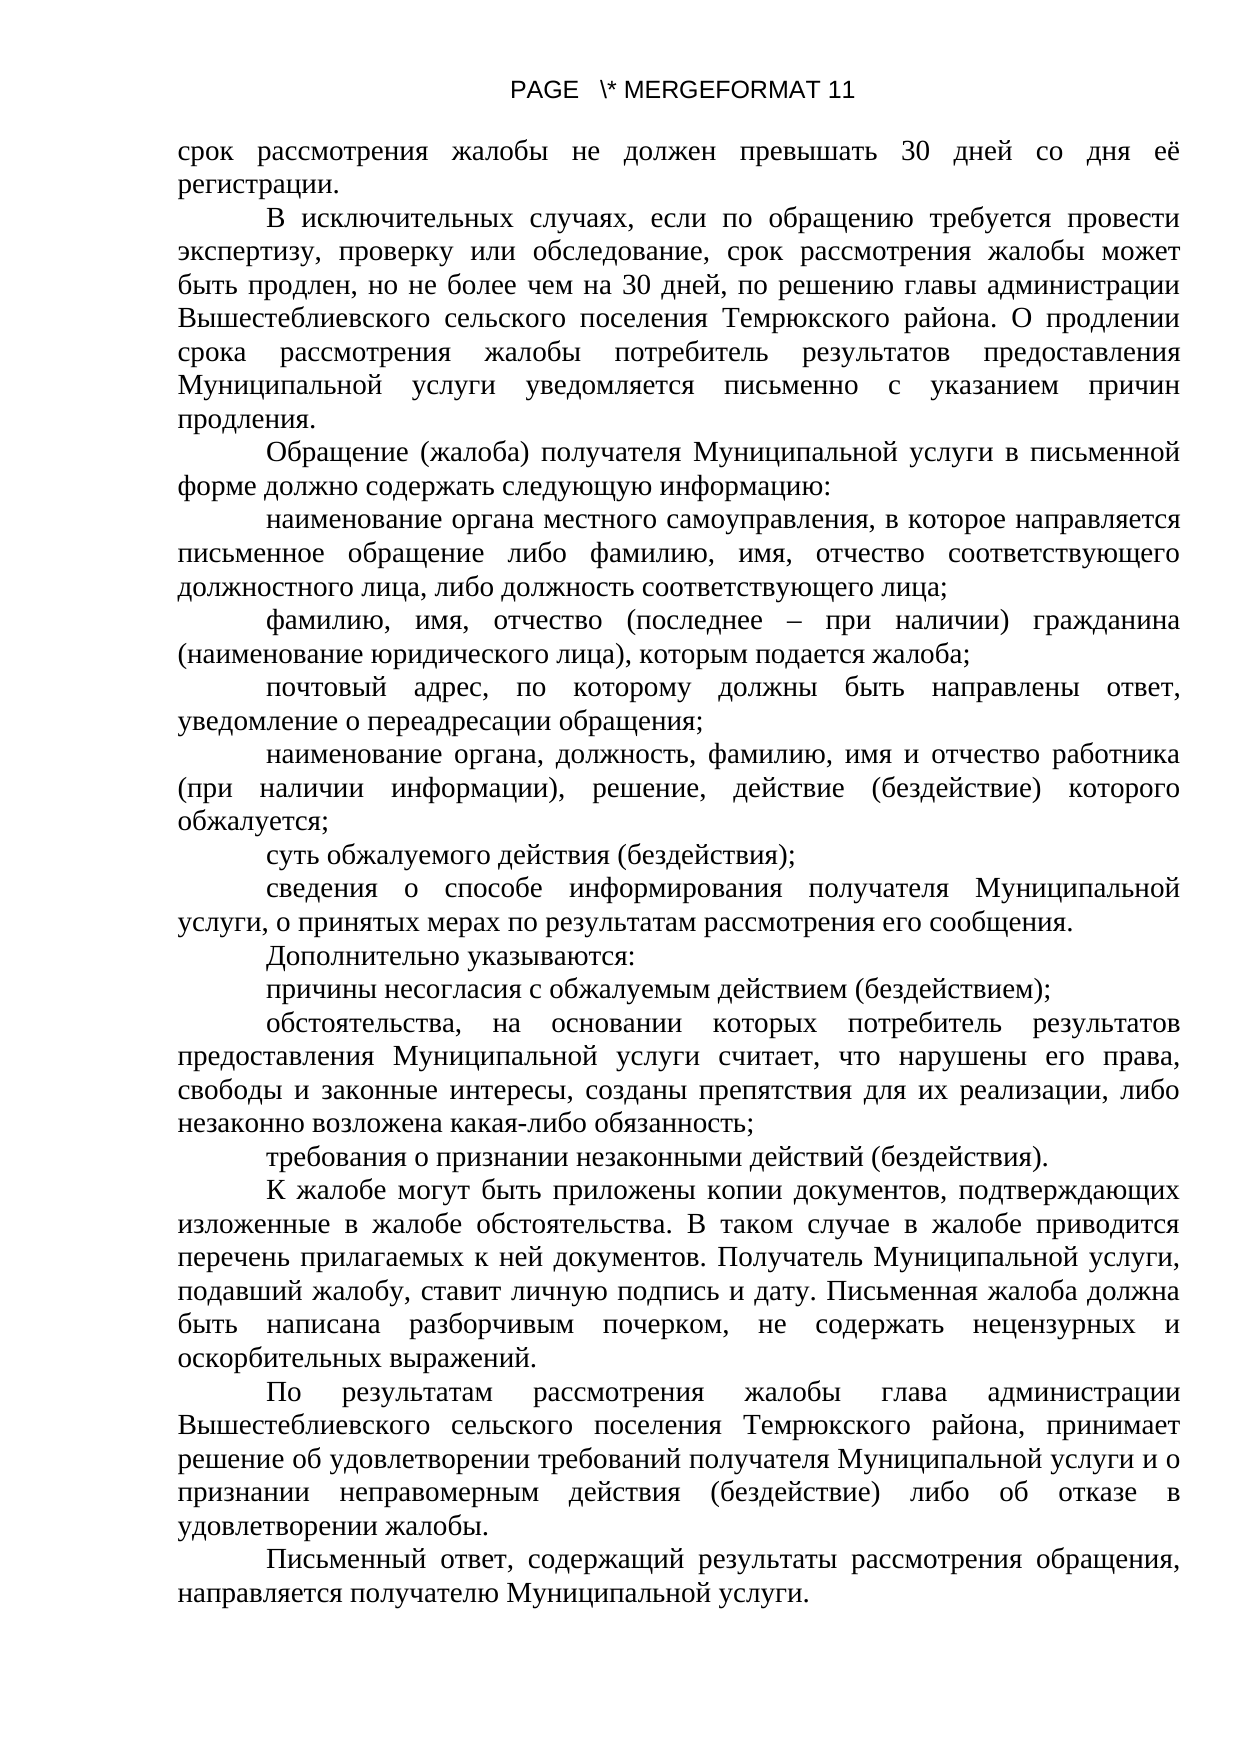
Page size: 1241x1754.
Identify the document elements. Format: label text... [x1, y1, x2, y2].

text По результатам рассмотрения жалобы глава администрации Вышестеблиевского сельского поселения Темрюкского района, принимает решение об удовлетворении требований получателя Муниципальной услуги и о признании неправомерным действия (бездействие) либо об отказе в удовлетворении жалобы. [177, 1374, 1181, 1541]
text К жалобе могут быть приложены копии документов, подтверждающих изложенные в жалобе обстоятельства. В таком случае в жалобе приводится перечень прилагаемых к ней документов. Получатель Муниципальной услуги, подавший жалобу, ставит личную подпись и дату. Письменная жалоба должна быть написана разборчивым почерком, не содержать нецензурных и оскорбительных выражений. [177, 1172, 1181, 1374]
text наименование органа местного самоуправления, в которое направляется письменное обращение либо фамилию, имя, отчество соответствующего должностного лица, либо должность соответствующего лица; [177, 502, 1181, 602]
text Обращение (жалоба) получателя Муниципальной услуги в письменной форме должно содержать следующую информацию: [177, 434, 1181, 502]
text требования о признании незаконными действий (бездействия). [177, 1139, 1181, 1172]
text обстоятельства, на основании которых потребитель результатов предоставления Муниципальной услуги считает, что нарушены его права, свободы и законные интересы, созданы препятствия для их реализации, либо незаконно возложена какая-либо обязанность; [177, 1005, 1181, 1139]
text Письменный ответ, содержащий результаты рассмотрения обращения, направляется получателю Муниципальной услуги. [177, 1541, 1181, 1608]
text фамилию, имя, отчество (последнее – при наличии) гражданина (наименование юридического лица), которым подается жалоба; [177, 602, 1181, 669]
text почтовый адрес, по которому должны быть направлены ответ, уведомление о переадресации обращения; [177, 669, 1181, 736]
text сведения о способе информирования получателя Муниципальной услуги, о принятых мерах по результатам рассмотрения его сообщения. [177, 871, 1181, 938]
text суть обжалуемого действия (бездействия); [177, 837, 1181, 871]
text причины несогласия с обжалуемым действием (бездействием); [177, 971, 1181, 1005]
text Дополнительно указываются: [177, 938, 1181, 971]
text наименование органа, должность, фамилию, имя и отчество работника (при наличии информации), решение, действие (бездействие) которого обжалуется; [177, 736, 1181, 837]
text В исключительных случаях, если по обращению требуется провести экспертизу, проверку или обследование, срок рассмотрения жалобы может быть продлен, но не более чем на 30 дней, по решению главы администрации Вышестеблиевского сельского поселения Темрюкского района. О продлении срока рассмотрения жалобы потребитель результатов предоставления Муниципальной услуги уведомляется письменно с указанием причин продления. [177, 200, 1181, 434]
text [177, 133, 1181, 200]
